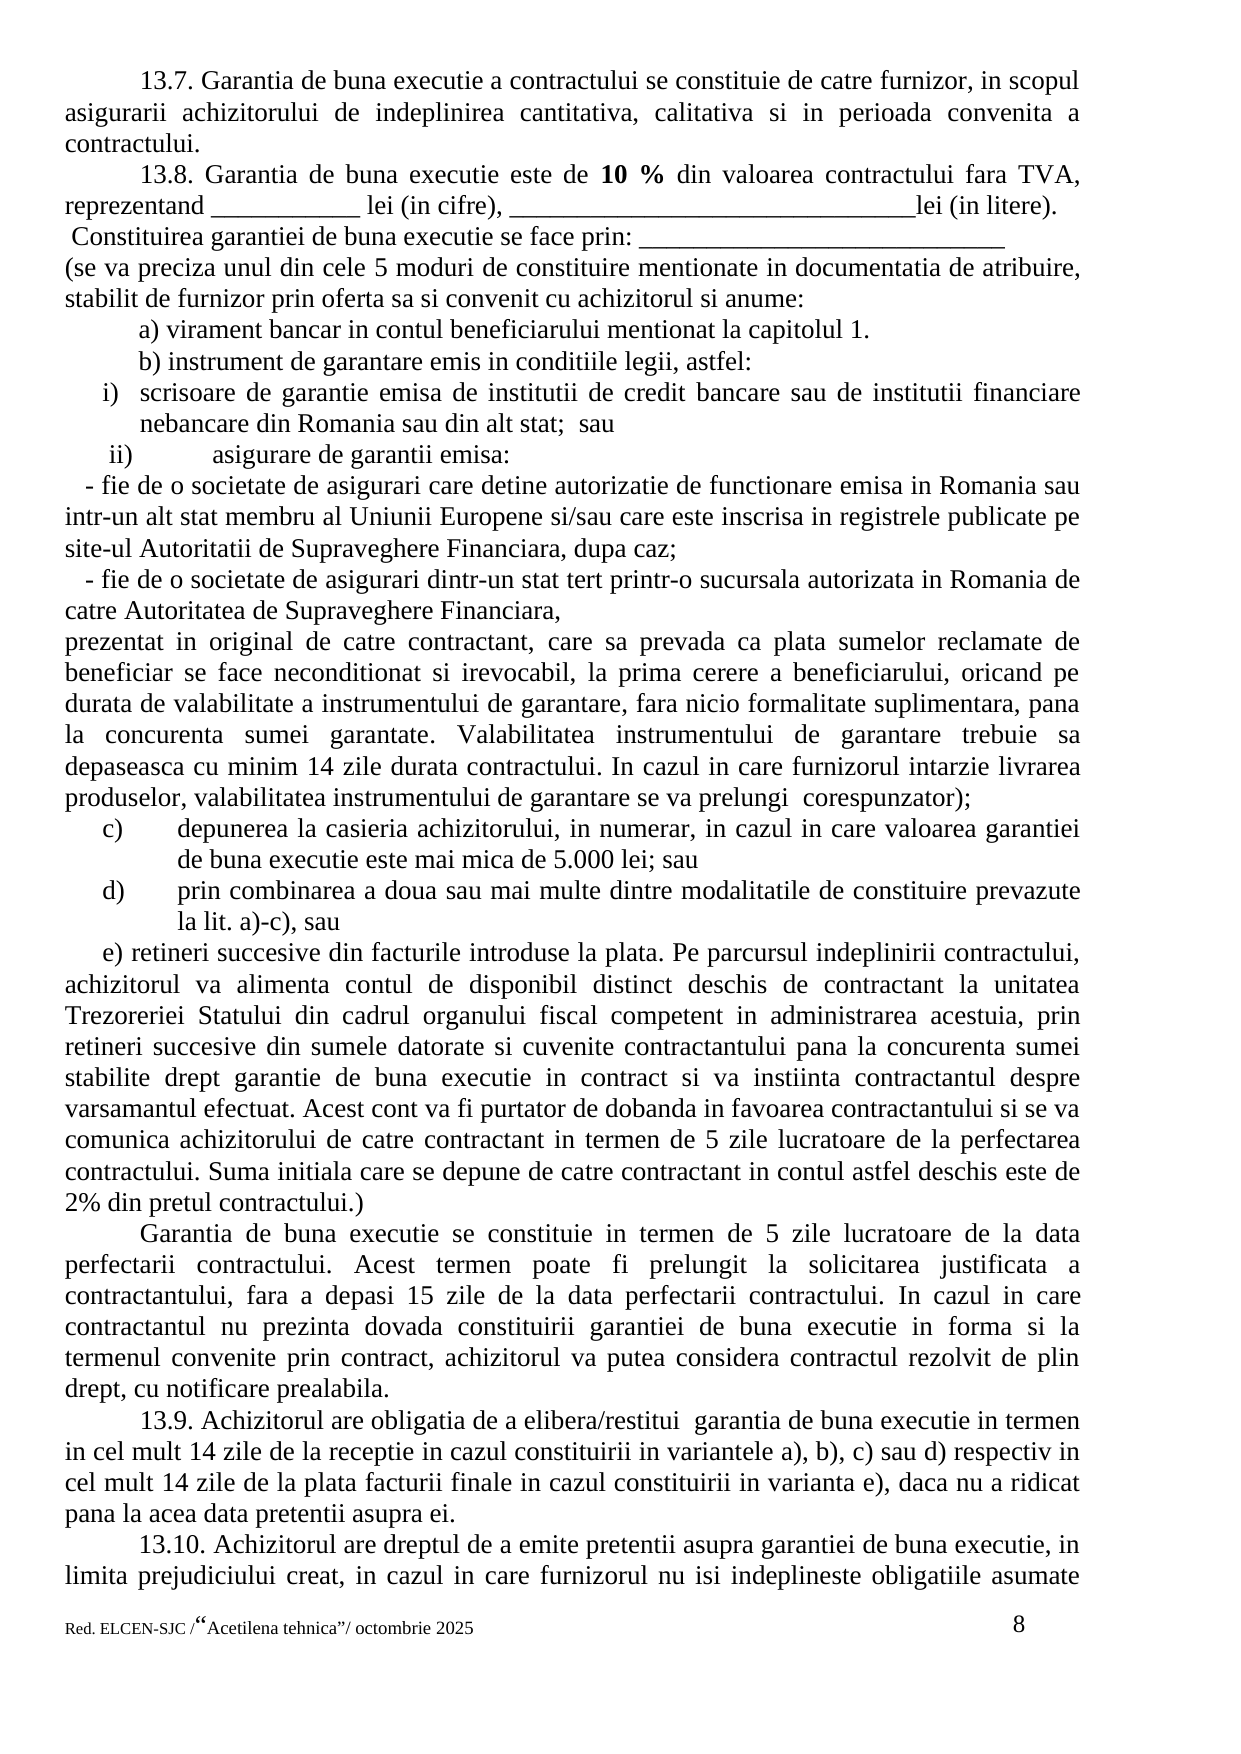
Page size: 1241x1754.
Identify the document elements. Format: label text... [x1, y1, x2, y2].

text ii) asigurare de garantii emisa: [64, 438, 1081, 469]
text Constituirea garantiei de buna executie se face prin: ___________________________ [64, 220, 1081, 251]
list depunerea la casieria achizitorului, in numerar, in cazul in care valoarea garantiei de buna executie este mai mica de 5.000 lei; sau [102, 812, 1081, 874]
text 13.7. Garantia de buna executie a contractului se constituie de catre furnizor, in scopul asigurarii achizitorului de indeplinirea cantitativa, calitativa si in perioada convenita a contractului. [64, 64, 1081, 158]
text - fie de o societate de asigurari care detine autorizatie de functionare emisa in Romania sau intr-un alt stat membru al Uniunii Europene si/sau care este inscrisa in registrele publicate pe site-ul Autoritatii de Supraveghere Financiara, dupa caz; [64, 469, 1081, 563]
list scrisoare de garantie emisa de institutii de credit bancare sau de institutii financiare nebancare din Romania sau din alt stat; sau [102, 376, 1081, 438]
text 13.8. Garantia de buna executie este de 10 % din valoarea contractului fara TVA, reprezentand ___________ lei (in cifre), ______________________________lei (in litere). [64, 158, 1081, 220]
text prezentat in original de catre contractant, care sa prevada ca plata sumelor reclamate de beneficiar se face neconditionat si irevocabil, la prima cerere a beneficiarului, oricand pe durata de valabilitate a instrumentului de garantare, fara nicio formalitate suplimentara, pana la concurenta sumei garantate. Valabilitatea instrumentului de garantare trebuie sa depaseasca cu minim 14 zile durata contractului. In cazul in care furnizorul intarzie livrarea produselor, valabilitatea instrumentului de garantare se va prelungi corespunzator); [64, 625, 1081, 812]
text Garantia de buna executie se constituie in termen de 5 zile lucratoare de la data perfectarii contractului. Acest termen poate fi prelungit la solicitarea justificata a contractantului, fara a depasi 15 zile de la data perfectarii contractului. In cazul in care contractantul nu prezinta dovada constituirii garantiei de buna executie in forma si la termenul convenite prin contract, achizitorul va putea considera contractul rezolvit de plin drept, cu notificare prealabila. [64, 1217, 1081, 1404]
text 13.9. Achizitorul are obligatia de a elibera/restitui garantia de buna executie in termen in cel mult 14 zile de la receptie in cazul constituirii in variantele a), b), c) sau d) respectiv in cel mult 14 zile de la plata facturii finale in cazul constituirii in varianta e), daca nu a ridicat pana la acea data pretentii asupra ei. [64, 1404, 1081, 1528]
text a) virament bancar in contul beneficiarului mentionat la capitolul 1. [64, 314, 1081, 345]
text b) instrument de garantare emis in conditiile legii, astfel: [64, 345, 1081, 376]
text - fie de o societate de asigurari dintr-un stat tert printr-o sucursala autorizata in Romania de catre Autoritatea de Supraveghere Financiara, [64, 563, 1081, 625]
text (se va preciza unul din cele 5 moduri de constituire mentionate in documentatia de atribuire, stabilit de furnizor prin oferta sa si convenit cu achizitorul si anume: [64, 251, 1081, 314]
list prin combinarea a doua sau mai multe dintre modalitatile de constituire prevazute la lit. a)-c), sau [102, 874, 1081, 937]
text e) retineri succesive din facturile introduse la plata. Pe parcursul indeplinirii contractului, achizitorul va alimenta contul de disponibil distinct deschis de contractant la unitatea Trezoreriei Statului din cadrul organului fiscal competent in administrarea acestuia, prin retineri succesive din sumele datorate si cuvenite contractantului pana la concurenta sumei stabilite drept garantie de buna executie in contract si va instiinta contractantul despre varsamantul efectuat. Acest cont va fi purtator de dobanda in favoarea contractantului si se va comunica achizitorului de catre contractant in termen de 5 zile lucratoare de la perfectarea contractului. Suma initiala care se depune de catre contractant in contul astfel deschis este de 2% din pretul contractului.) [64, 937, 1081, 1217]
